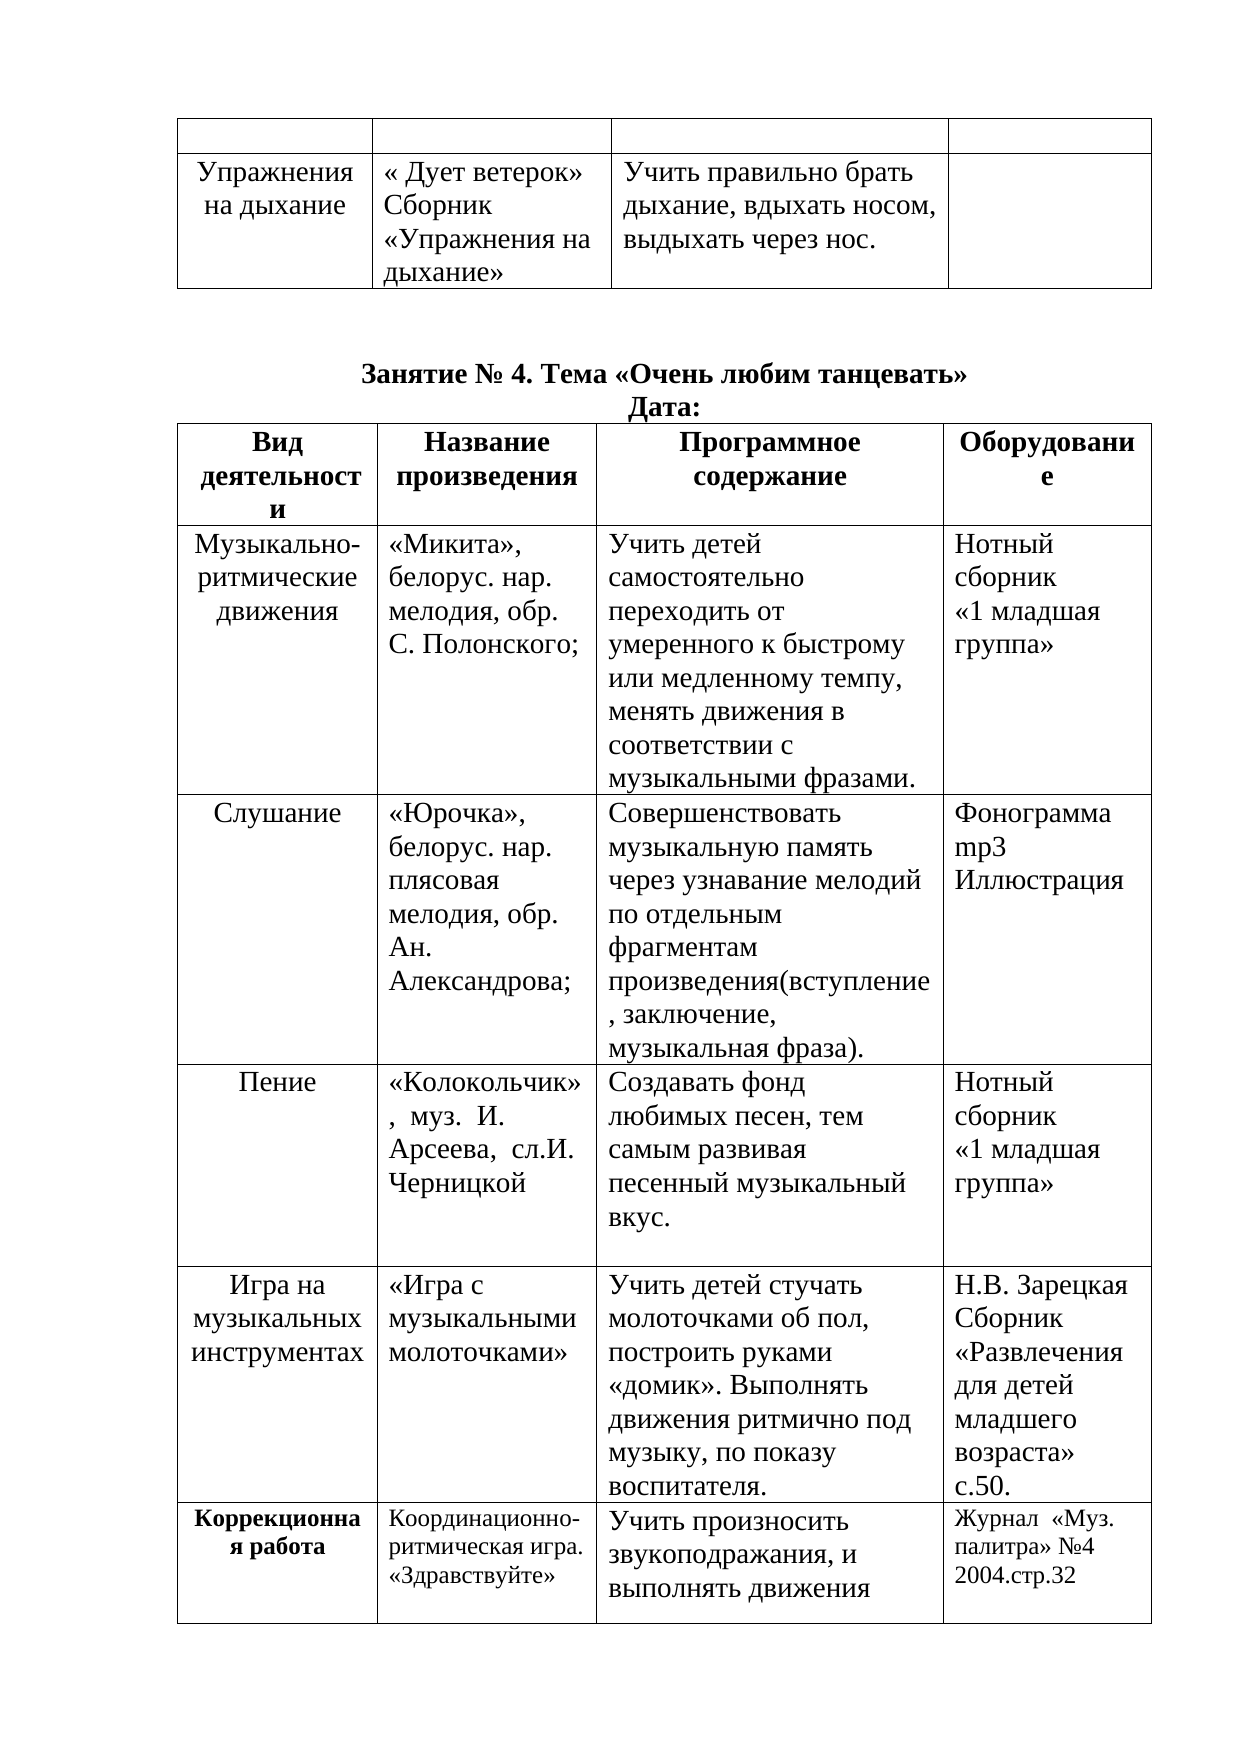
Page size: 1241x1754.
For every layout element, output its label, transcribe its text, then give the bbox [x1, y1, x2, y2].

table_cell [378, 1503, 596, 1622]
table_cell «Юрочка», белорус. нар. плясовая мелодия, обр. Ан. Александрова; [378, 795, 596, 1063]
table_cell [178, 119, 372, 153]
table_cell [178, 1503, 377, 1622]
table_cell Упражнения на дыхание [178, 154, 372, 288]
table_cell « Дует ветерок» Сборник «Упражнения на дыхание» [373, 154, 611, 288]
table_cell Игра на музыкальных инструментах [178, 1267, 377, 1502]
table_cell [949, 154, 1151, 288]
table_cell Учить правильно брать дыхание, вдыхать носом, выдыхать через нос. [612, 154, 948, 288]
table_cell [949, 119, 1151, 153]
table_cell Учить детей самостоятельно переходить от умеренного к быстрому или медленному темпу, менять движения в соответствии с музыкальными фразами. [597, 526, 943, 794]
text Занятие № 4. Тема «Очень любим танцевать» [177, 356, 1152, 389]
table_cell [373, 119, 611, 153]
table_cell Нотный сборник «1 младшая группа» [944, 1065, 1151, 1266]
table_cell Фонограмма mp3 Иллюстрация [944, 795, 1151, 1063]
table_cell «Игра с музыкальными молоточками» [378, 1267, 596, 1502]
table_header Оборудование [944, 424, 1151, 525]
table_cell Слушание [178, 795, 377, 1063]
table_header Название произведения [378, 424, 596, 525]
table_cell «Колокольчик», муз. И. Арсеева, сл.И. Черницкой [378, 1065, 596, 1266]
table_cell Создавать фонд любимых песен, тем самым развивая песенный музыкальный вкус. [597, 1065, 943, 1266]
text Дата: [177, 389, 1152, 423]
table_cell Пение [178, 1065, 377, 1266]
table_cell Совершенствовать музыкальную память через узнавание мелодий по отдельным фрагментам произведения(вступление, заключение, музыкальная фраза). [597, 795, 943, 1063]
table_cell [944, 1503, 1151, 1622]
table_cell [612, 119, 948, 153]
table_cell Учить детей стучать молоточками об пол, построить руками «домик». Выполнять движения ритмично под музыку, по показу воспитателя. [597, 1267, 943, 1502]
table_cell Н.В. Зарецкая Сборник «Развлечения для детей младшего возраста» с.50. [944, 1267, 1151, 1502]
table_cell «Микита», белорус. нар. мелодия, обр. С. Полонского; [378, 526, 596, 794]
table_header Программное содержание [597, 424, 943, 525]
table_cell Нотный сборник «1 младшая группа» [944, 526, 1151, 794]
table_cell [597, 1503, 943, 1622]
table_cell Музыкально-ритмические движения [178, 526, 377, 794]
table_header Вид деятельности [178, 424, 377, 525]
